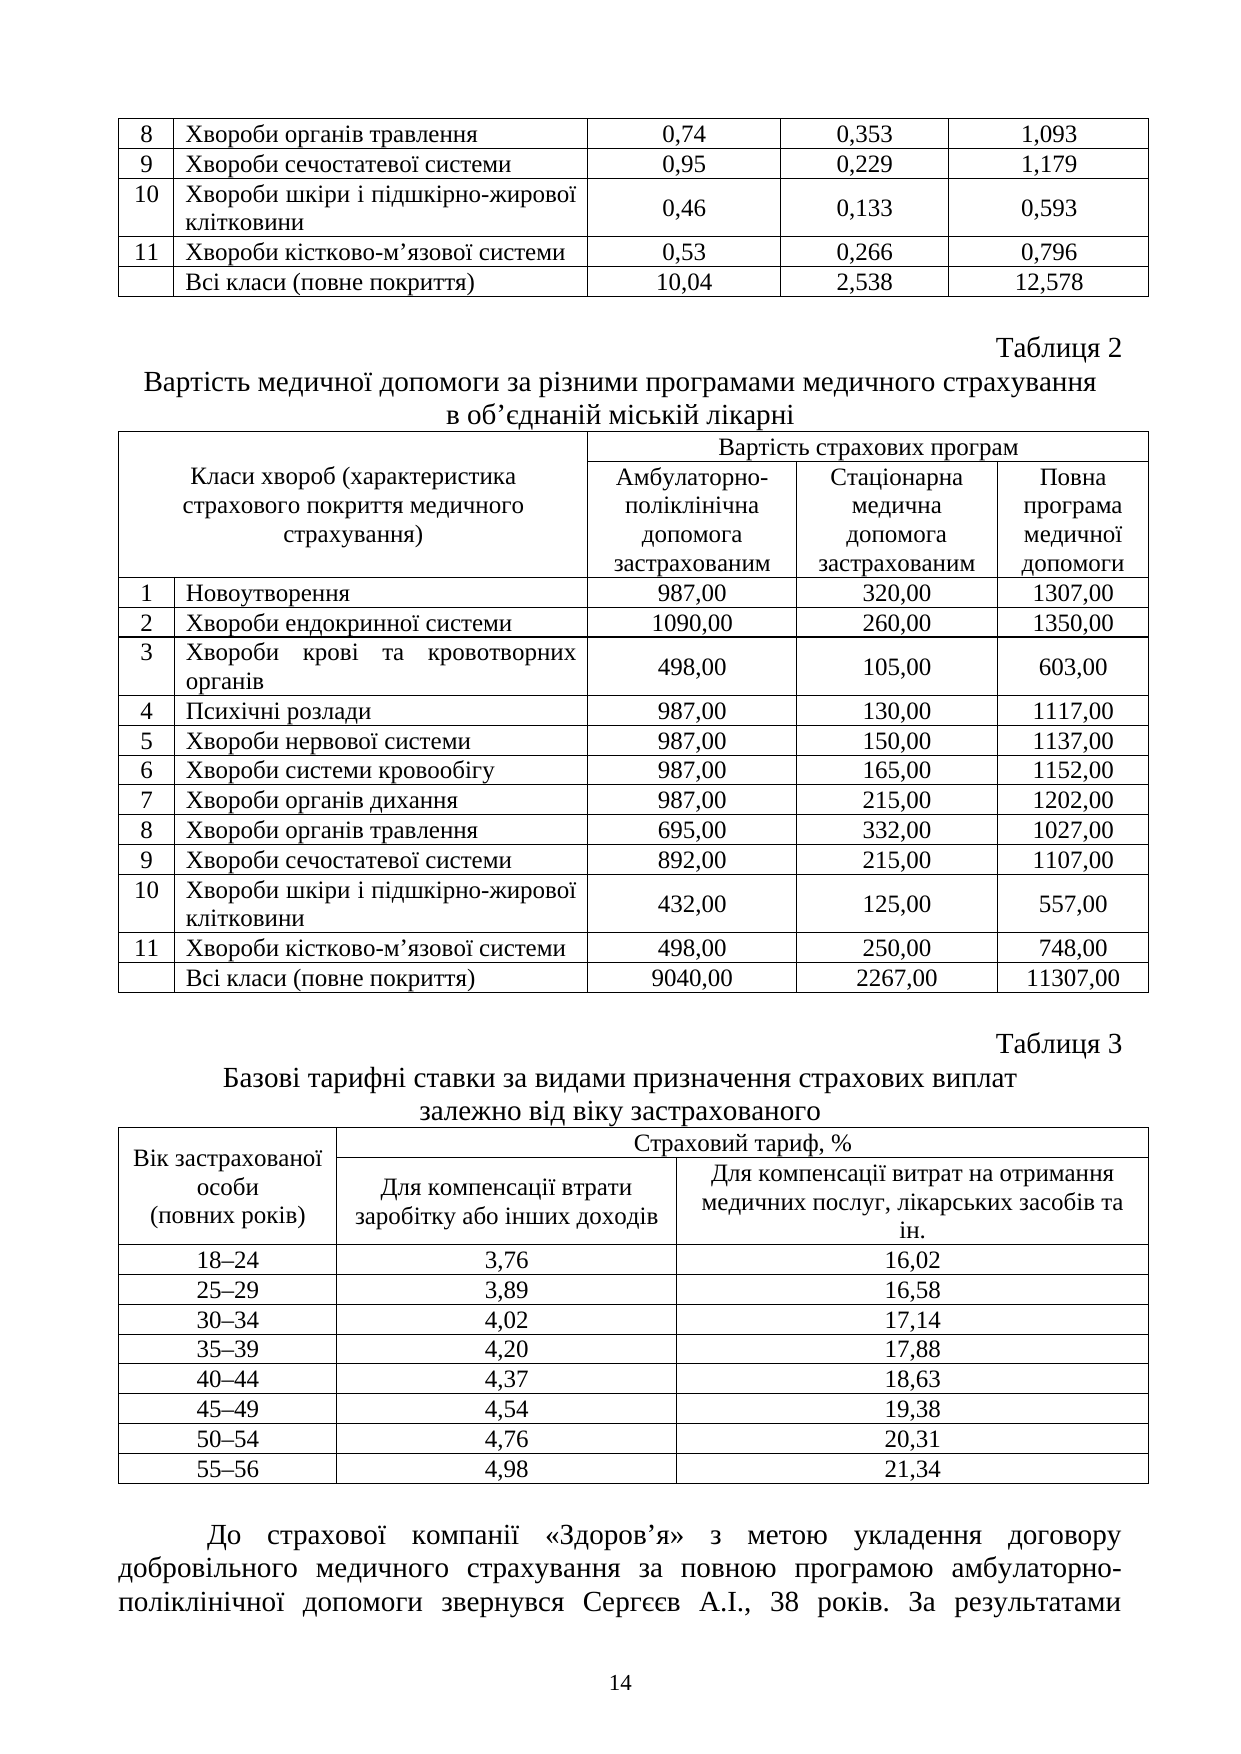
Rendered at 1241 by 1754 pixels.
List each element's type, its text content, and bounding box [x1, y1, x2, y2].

text залежно від віку застрахованого [118, 1093, 1122, 1127]
table_cell Хвороби кістково-м’язової системи [175, 933, 587, 962]
table_cell 432,00 [588, 875, 796, 932]
table_cell 8 [119, 119, 173, 148]
table_cell 55–56 [119, 1454, 336, 1482]
table_cell 1307,00 [998, 578, 1148, 607]
text Базові тарифні ставки за видами призначення страхових виплат [118, 1060, 1122, 1093]
table_cell 4 [119, 696, 174, 725]
table_cell Хвороби нервової системи [175, 726, 587, 754]
table_cell 1 [119, 578, 174, 607]
table_cell 498,00 [588, 933, 796, 962]
table_cell Для компенсації втрати заробітку або інших доходів [337, 1158, 676, 1244]
table_cell 4,37 [337, 1364, 676, 1393]
table_cell 6 [119, 756, 174, 784]
table_cell Новоутворення [175, 578, 587, 607]
table_cell Хвороби крові та кровотворних органів [175, 638, 587, 695]
table_cell 20,31 [677, 1424, 1148, 1453]
table_cell 3 [119, 638, 174, 695]
table_cell 603,00 [998, 638, 1148, 695]
table_cell 0,796 [949, 237, 1148, 266]
table_cell 987,00 [588, 756, 796, 784]
table_cell 1090,00 [588, 608, 796, 636]
table_cell 4,76 [337, 1424, 676, 1453]
table_cell 18,63 [677, 1364, 1148, 1393]
table_cell Хвороби ендокринної системи [175, 608, 587, 636]
table_cell Стаціонарна медична допомога застрахованим [797, 462, 997, 577]
table_cell [119, 267, 173, 296]
table_cell 9040,00 [588, 963, 796, 992]
table_cell 10,04 [588, 267, 780, 296]
table_cell 987,00 [588, 578, 796, 607]
table_cell 12,578 [949, 267, 1148, 296]
table_cell 4,54 [337, 1394, 676, 1423]
table_cell Всі класи (повне покриття) [174, 267, 587, 296]
table_cell 215,00 [797, 845, 997, 874]
table_cell 5 [119, 726, 174, 754]
table_cell 4,20 [337, 1335, 676, 1363]
table_cell 1,093 [949, 119, 1148, 148]
table_cell 10 [119, 179, 173, 236]
table_cell Хвороби системи кровообігу [175, 756, 587, 784]
table_cell 1,179 [949, 149, 1148, 178]
table_cell 0,53 [588, 237, 780, 266]
table_cell Хвороби сечостатевої системи [175, 845, 587, 874]
table_cell 4,98 [337, 1454, 676, 1482]
table_cell 0,593 [949, 179, 1148, 236]
table_cell 19,38 [677, 1394, 1148, 1423]
table_cell 50–54 [119, 1424, 336, 1453]
table_cell 250,00 [797, 933, 997, 962]
text Таблиця 2 [118, 330, 1122, 364]
text Вартість медичної допомоги за різними програмами медичного страхування в об’єднаній міській лікарні [118, 364, 1122, 431]
table_cell 0,133 [781, 179, 948, 236]
table_cell 25–29 [119, 1275, 336, 1304]
table_cell 150,00 [797, 726, 997, 754]
table_cell 16,58 [677, 1275, 1148, 1304]
table_cell 10 [119, 875, 174, 932]
table_cell Всі класи (повне покриття) [175, 963, 587, 992]
table_cell Повна програма медичної допомоги [998, 462, 1148, 577]
table_cell 0,353 [781, 119, 948, 148]
table_header Вартість страхових програм [588, 432, 1148, 461]
table_cell 0,74 [588, 119, 780, 148]
table_cell 17,14 [677, 1305, 1148, 1333]
table_cell Хвороби сечостатевої системи [174, 149, 587, 178]
table_cell Хвороби органів травлення [175, 815, 587, 844]
table_cell 695,00 [588, 815, 796, 844]
table_cell 130,00 [797, 696, 997, 725]
table_cell 0,229 [781, 149, 948, 178]
table_cell 165,00 [797, 756, 997, 784]
table_header Класи хвороб (характеристика страхового покриття медичного страхування) [119, 432, 587, 577]
table_cell 557,00 [998, 875, 1148, 932]
table_cell 987,00 [588, 785, 796, 814]
table_cell 4,02 [337, 1305, 676, 1333]
table_cell 748,00 [998, 933, 1148, 962]
table_cell 17,88 [677, 1335, 1148, 1363]
table_cell 2,538 [781, 267, 948, 296]
table_cell Амбулаторно-поліклінічна допомога застрахованим [588, 462, 796, 577]
table_cell 105,00 [797, 638, 997, 695]
table_cell 21,34 [677, 1454, 1148, 1482]
table_cell 30–34 [119, 1305, 336, 1333]
table_cell 1152,00 [998, 756, 1148, 784]
table_cell 3,76 [337, 1245, 676, 1274]
table_cell Хвороби органів дихання [175, 785, 587, 814]
table_cell 1137,00 [998, 726, 1148, 754]
text Таблиця 3 [118, 1026, 1122, 1060]
table_cell 9 [119, 149, 173, 178]
table_cell Хвороби шкіри і підшкірно-жирової клітковини [174, 179, 587, 236]
table_cell [119, 963, 174, 992]
table_cell 2 [119, 608, 174, 636]
table_header Страховий тариф, % [337, 1128, 1148, 1157]
table_cell 320,00 [797, 578, 997, 607]
table_cell 987,00 [588, 696, 796, 725]
table_cell 0,95 [588, 149, 780, 178]
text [118, 1517, 1122, 1618]
table_cell 0,46 [588, 179, 780, 236]
table_cell 18–24 [119, 1245, 336, 1274]
table_cell 332,00 [797, 815, 997, 844]
table_cell Хвороби шкіри і підшкірно-жирової клітковини [175, 875, 587, 932]
table_cell 2267,00 [797, 963, 997, 992]
table_cell Хвороби кістково-м’язової системи [174, 237, 587, 266]
table_cell 11307,00 [998, 963, 1148, 992]
table_cell Хвороби органів травлення [174, 119, 587, 148]
table_cell 1202,00 [998, 785, 1148, 814]
table_cell Для компенсації витрат на отримання медичних послуг, лікарських засобів та ін. [677, 1158, 1148, 1244]
table_cell 892,00 [588, 845, 796, 874]
table_cell 7 [119, 785, 174, 814]
table_cell 987,00 [588, 726, 796, 754]
table_cell 498,00 [588, 638, 796, 695]
table_cell 45–49 [119, 1394, 336, 1423]
table_header Вік застрахованої особи (повних років) [119, 1128, 336, 1244]
table_cell 0,266 [781, 237, 948, 266]
table_cell 1117,00 [998, 696, 1148, 725]
table_cell 11 [119, 237, 173, 266]
table_cell 1027,00 [998, 815, 1148, 844]
table_cell 125,00 [797, 875, 997, 932]
table_cell 260,00 [797, 608, 997, 636]
table_cell 11 [119, 933, 174, 962]
table_cell 1350,00 [998, 608, 1148, 636]
table_cell 16,02 [677, 1245, 1148, 1274]
table_cell 215,00 [797, 785, 997, 814]
table_cell 9 [119, 845, 174, 874]
table_cell 8 [119, 815, 174, 844]
table_cell Психічні розлади [175, 696, 587, 725]
table_cell 35–39 [119, 1335, 336, 1363]
table_cell 1107,00 [998, 845, 1148, 874]
table_cell 3,89 [337, 1275, 676, 1304]
table_cell 40–44 [119, 1364, 336, 1393]
